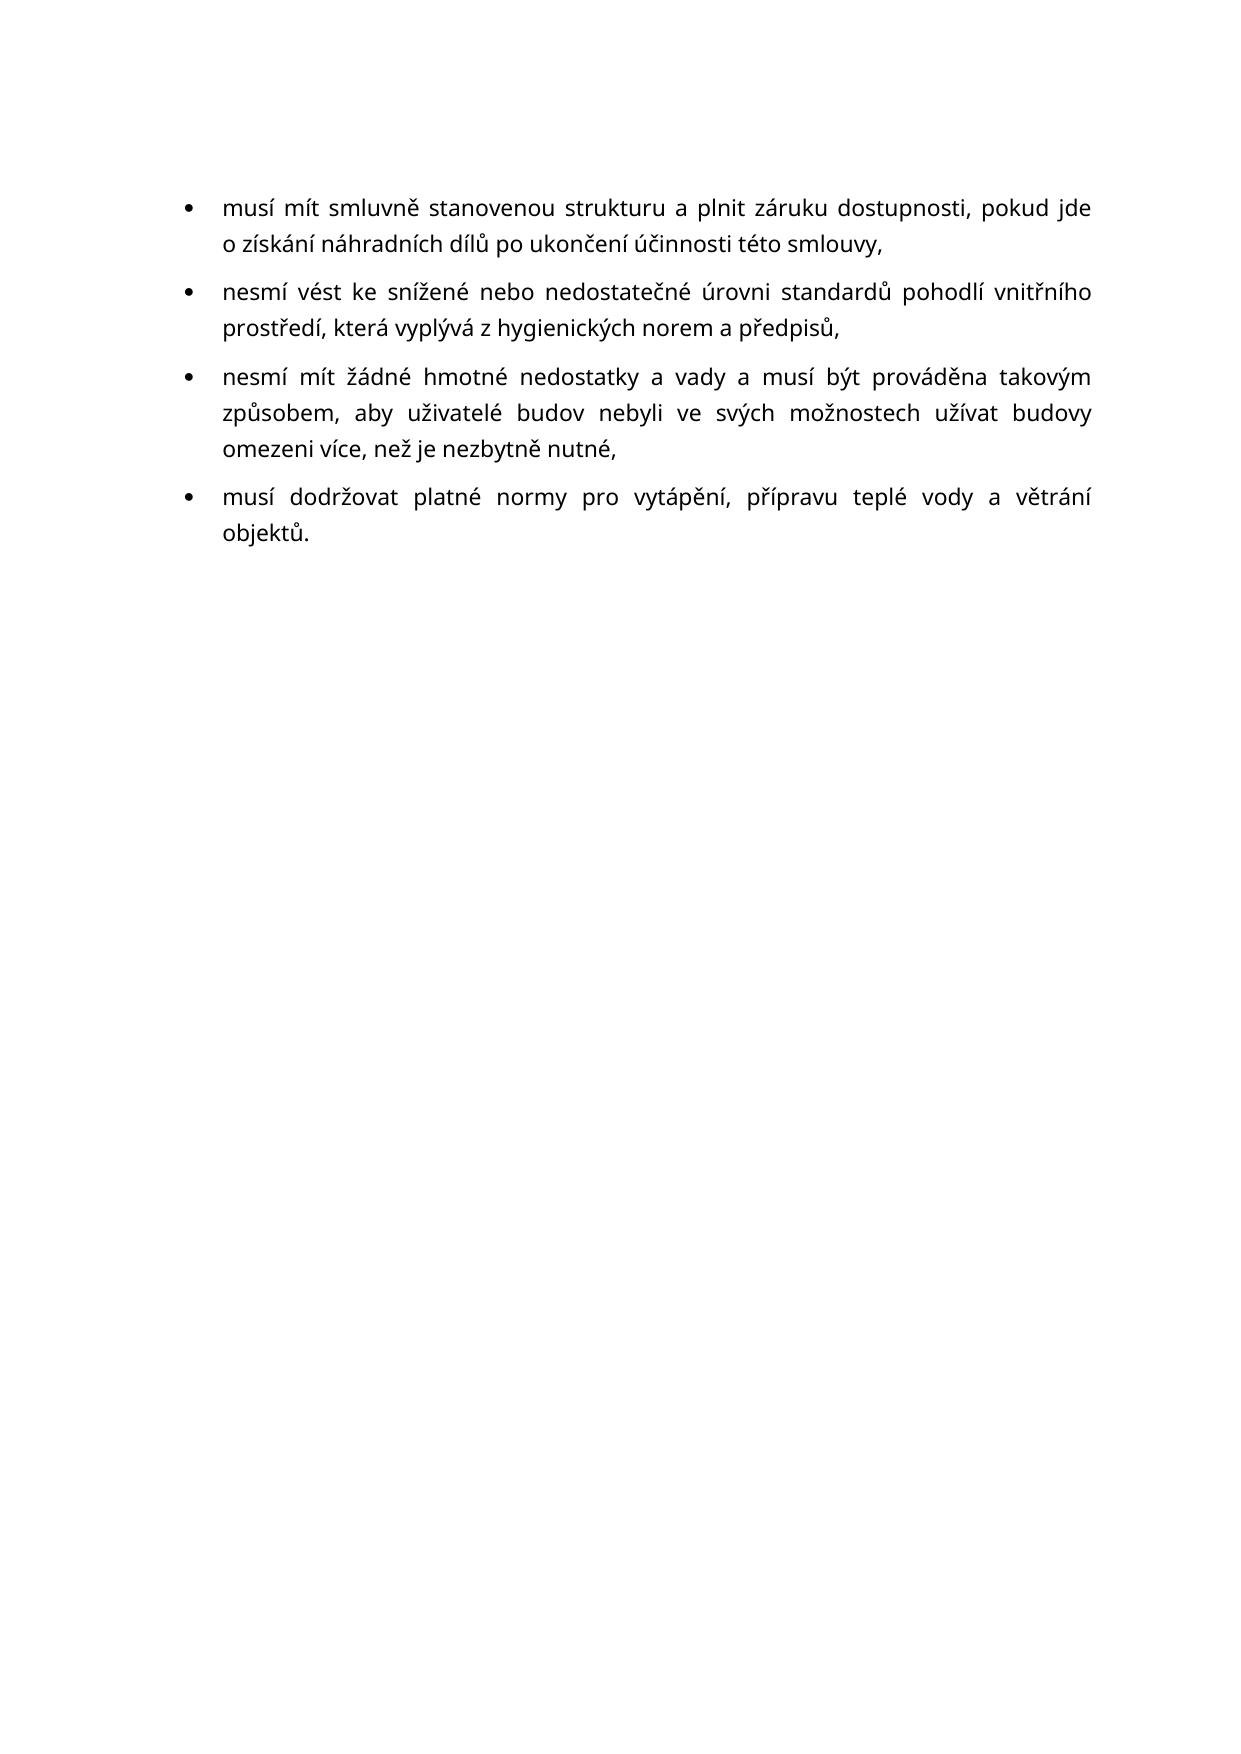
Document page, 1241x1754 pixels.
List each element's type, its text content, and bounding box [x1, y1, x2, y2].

list musí mít smluvně stanovenou strukturu a plnit záruku dostupnosti, pokud jde o získání náhradních dílů po ukončení účinnosti této smlouvy, [185, 192, 1092, 259]
list musí dodržovat platné normy pro vytápění, přípravu teplé vody a větrání objektů. [185, 481, 1092, 548]
list nesmí mít žádné hmotné nedostatky a vady a musí být prováděna takovým způsobem, aby uživatelé budov nebyli ve svých možnostech užívat budovy omezeni více, než je nezbytně nutné, [185, 361, 1092, 464]
list nesmí vést ke snížené nebo nedostatečné úrovni standardů pohodlí vnitřního prostředí, která vyplývá z hygienických norem a předpisů, [185, 276, 1092, 343]
